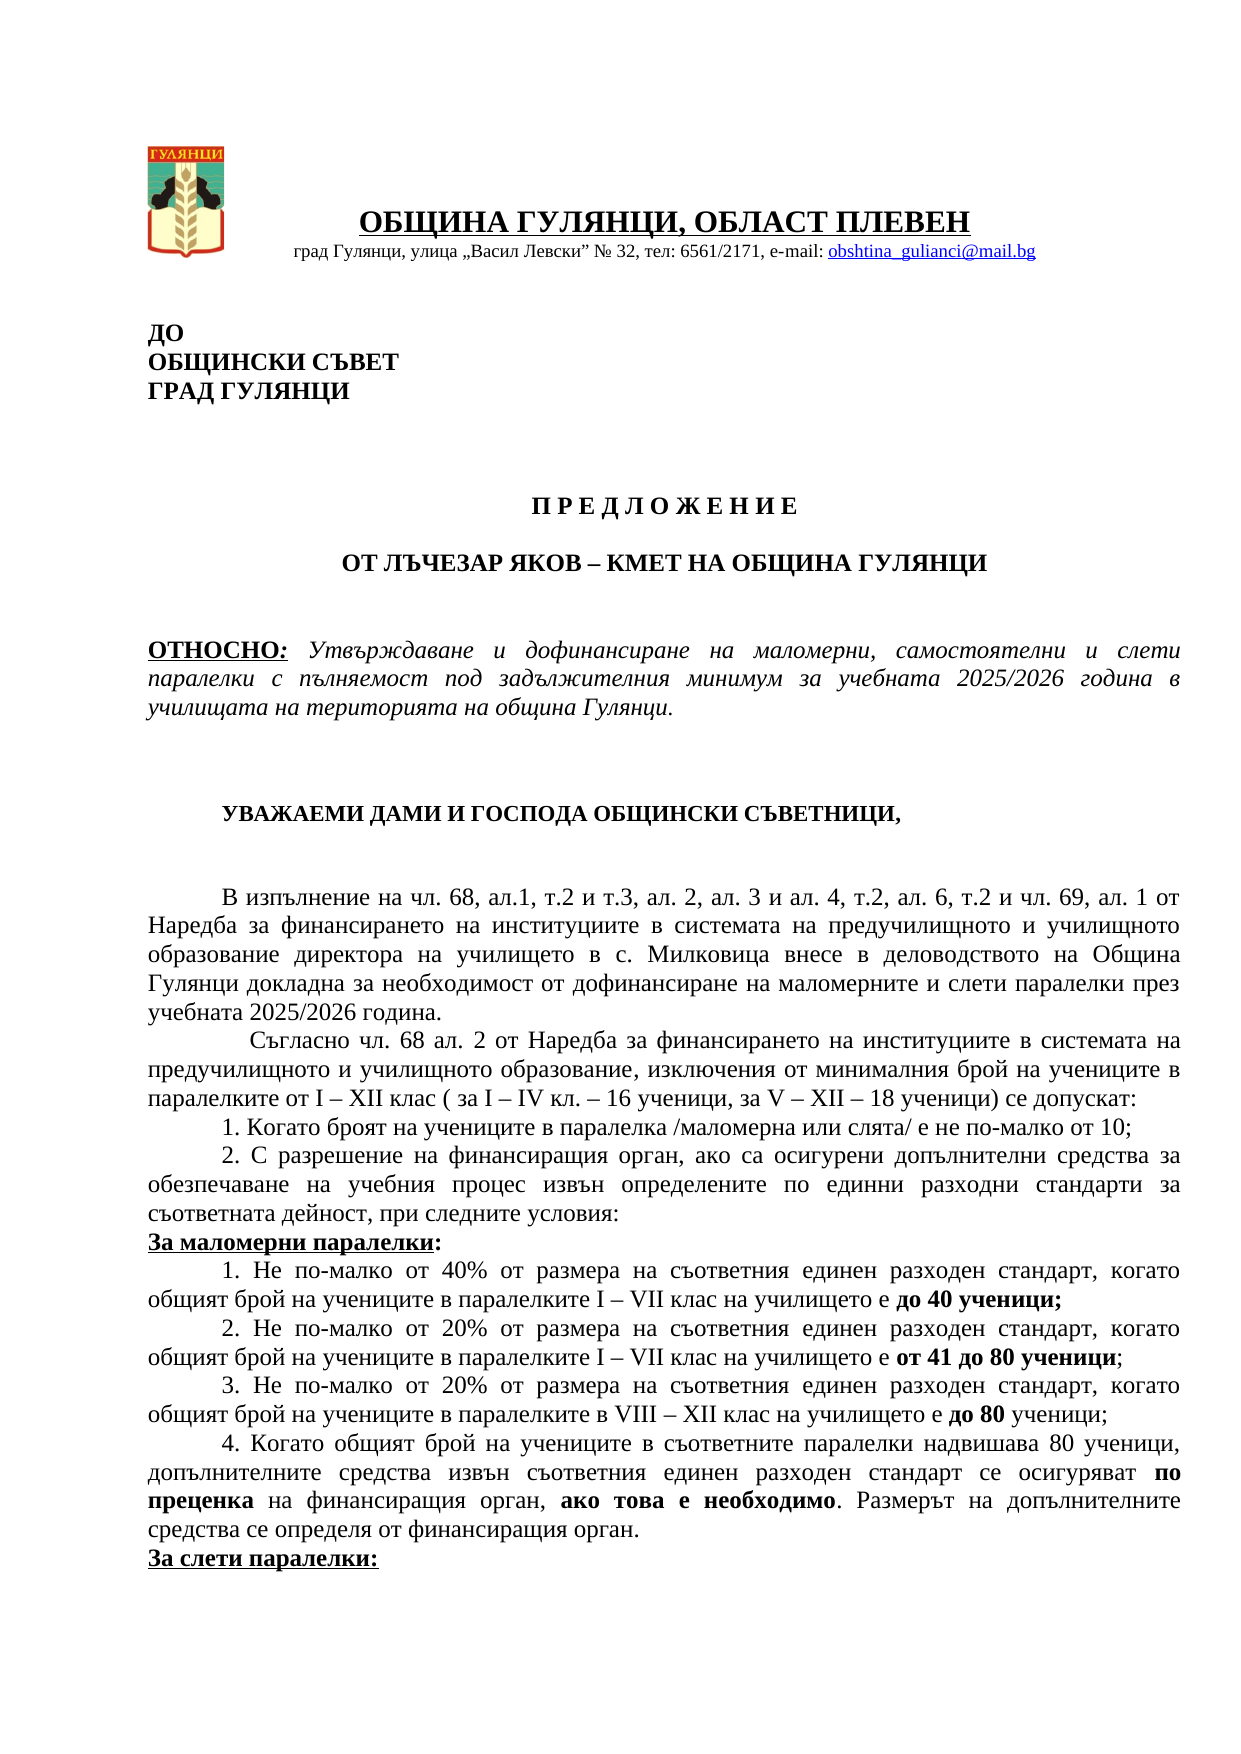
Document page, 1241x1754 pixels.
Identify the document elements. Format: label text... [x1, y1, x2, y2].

text град Гулянци, улица „Васил Левски” № 32, тел: 6561/2171, е-mail: obshtina_gulianci@mail.bg [148, 239, 1181, 261]
text В изпълнение на чл. 68, ал.1, т.2 и т.3, ал. 2, ал. 3 и ал. 4, т.2, ал. 6, т.2 и чл. 69, ал. 1 от Наредба за финансирането на институциите в системата на предучилищното и училищното образование директора на училището в с. Милковица внесе в деловодството на Община Гулянци докладна за необходимост от дофинансиране на маломерните и слети паралелки през учебната 2025/2026 година. [148, 882, 1181, 1025]
text 2. Не по-малко от 20% от размера на съответния единен разходен стандарт, когато общият брой на учениците в паралелките І – VІІ клас на училището е от 41 до 80 ученици; [148, 1313, 1181, 1370]
text 1. Когато броят на учениците в паралелка /маломерна или слята/ е не по-малко от 10; [148, 1112, 1181, 1140]
text ОТНОСНО: Утвърждаване и дофинансиране на маломерни, самостоятелни и слети паралелки с пълняемост под задължителния минимум за учебната 2025/2026 година в училищата на територията на община Гулянци. [148, 635, 1181, 721]
picture [147, 146, 225, 258]
text 3. Не по-малко от 20% от размера на съответния единен разходен стандарт, когато общият брой на учениците в паралелките в VIII – ХІІ клас на училището е до 80 ученици; [148, 1370, 1181, 1428]
text За маломерни паралелки: [148, 1227, 1181, 1255]
text ОТ ЛЪЧЕЗАР ЯКОВ – КМЕТ НА ОБЩИНА ГУЛЯНЦИ [148, 548, 1181, 577]
text ОБЩИНСКИ СЪВЕТ [148, 347, 1181, 376]
text ОБЩИНА ГУЛЯНЦИ, ОБЛАСТ ПЛЕВЕН [148, 203, 1181, 239]
text 1. Не по-малко от 40% от размера на съответния единен разходен стандарт, когато общият брой на учениците в паралелките І – VІІ клас на училището е до 40 ученици; [148, 1255, 1181, 1313]
text 2. С разрешение на финансиращия орган, ако са осигурени допълнителни средства за обезпечаване на учебния процес извън определените по единни разходни стандарти за съответната дейност, при следните условия: [148, 1140, 1181, 1227]
text За слети паралелки: [148, 1543, 1181, 1572]
text ДО [148, 318, 1181, 347]
text ГРАД ГУЛЯНЦИ [148, 376, 1181, 405]
text Уважаеми дами и господа общински съветници, [162, 800, 1181, 826]
text П Р Е Д Л О Ж Е Н И Е [148, 491, 1181, 520]
text Съгласно чл. 68 ал. 2 от Наредба за финансирането на институциите в системата на предучилищното и училищното образование, изключения от минималния брой на учениците в паралелките от І – ХІІ клас ( за І – ІV кл. – 16 ученици, за V – ХІІ – 18 ученици) се допускат: [148, 1025, 1181, 1112]
